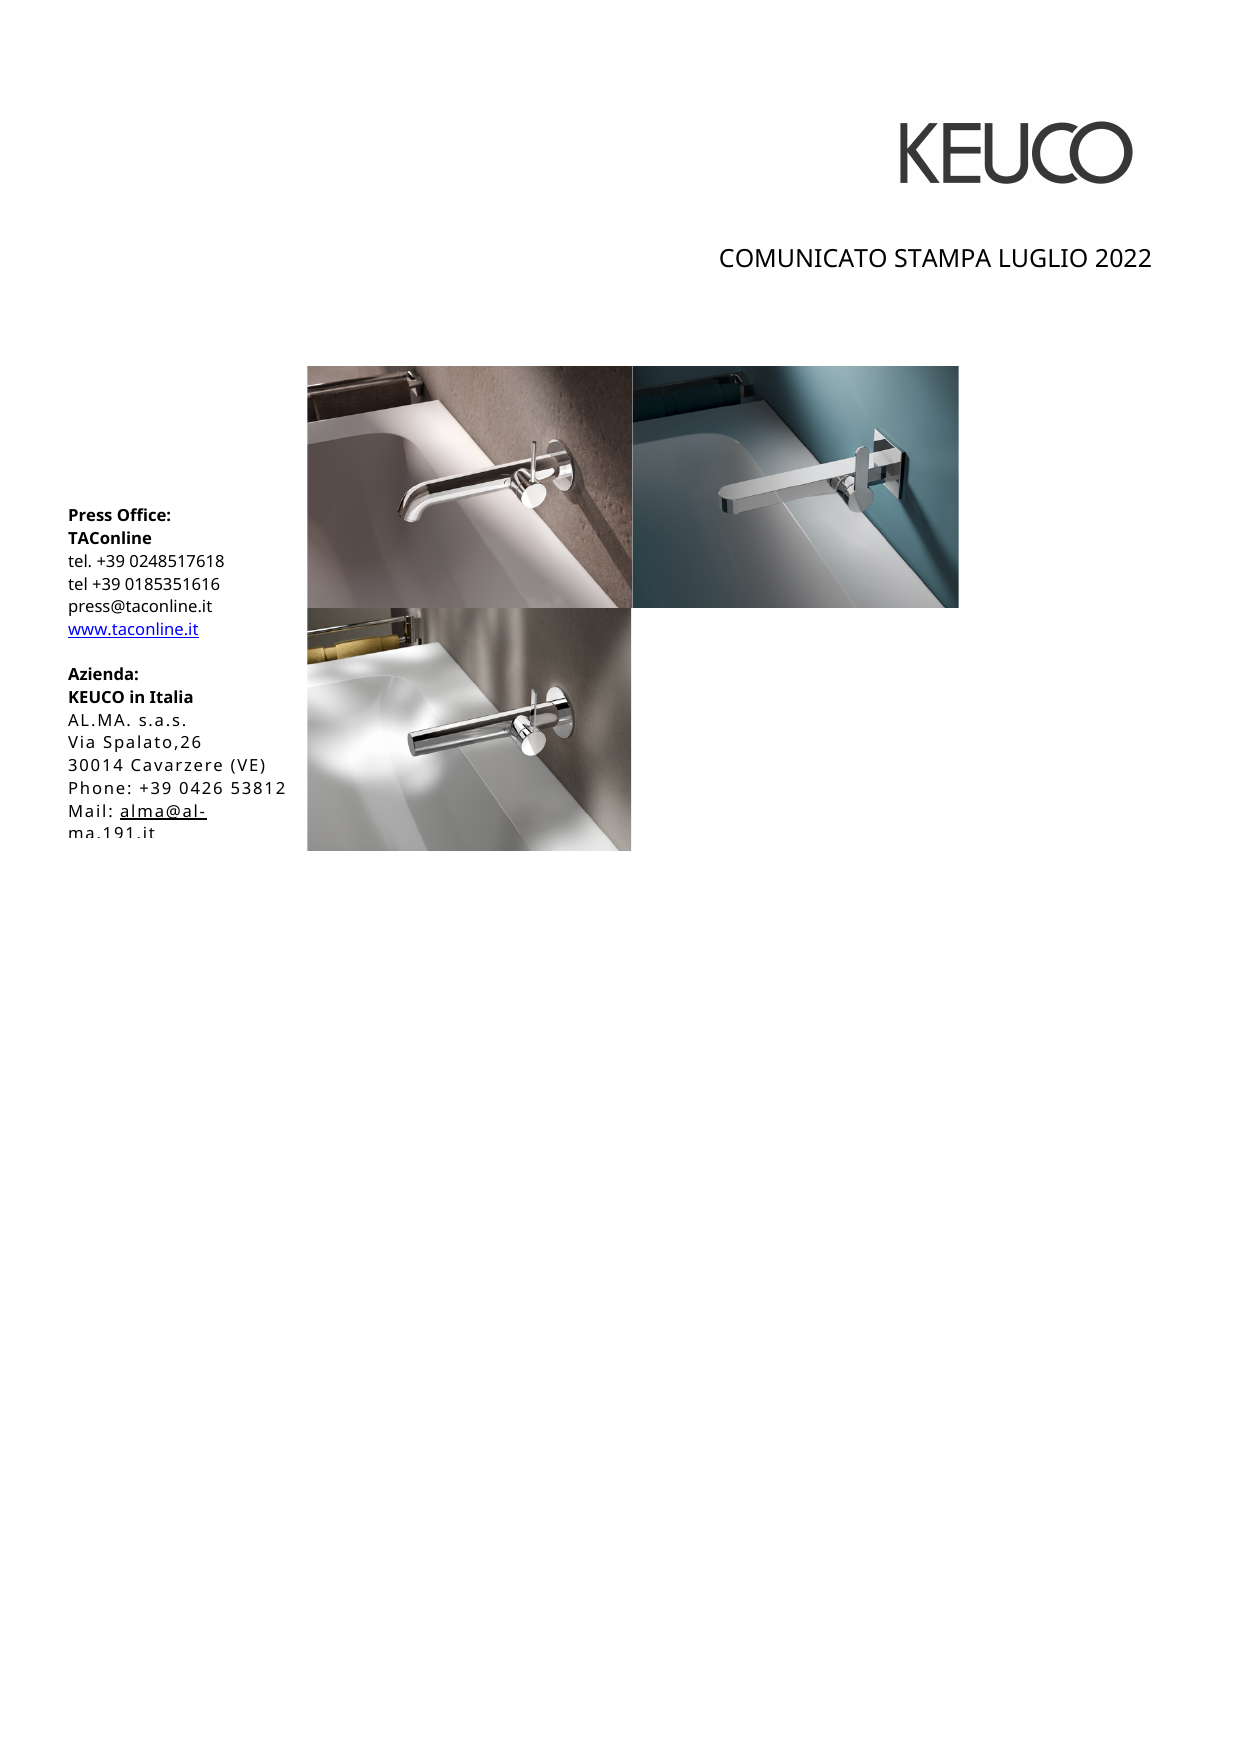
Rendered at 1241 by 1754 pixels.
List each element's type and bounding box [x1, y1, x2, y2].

picture [897, 116, 1135, 188]
picture [307, 366, 959, 851]
